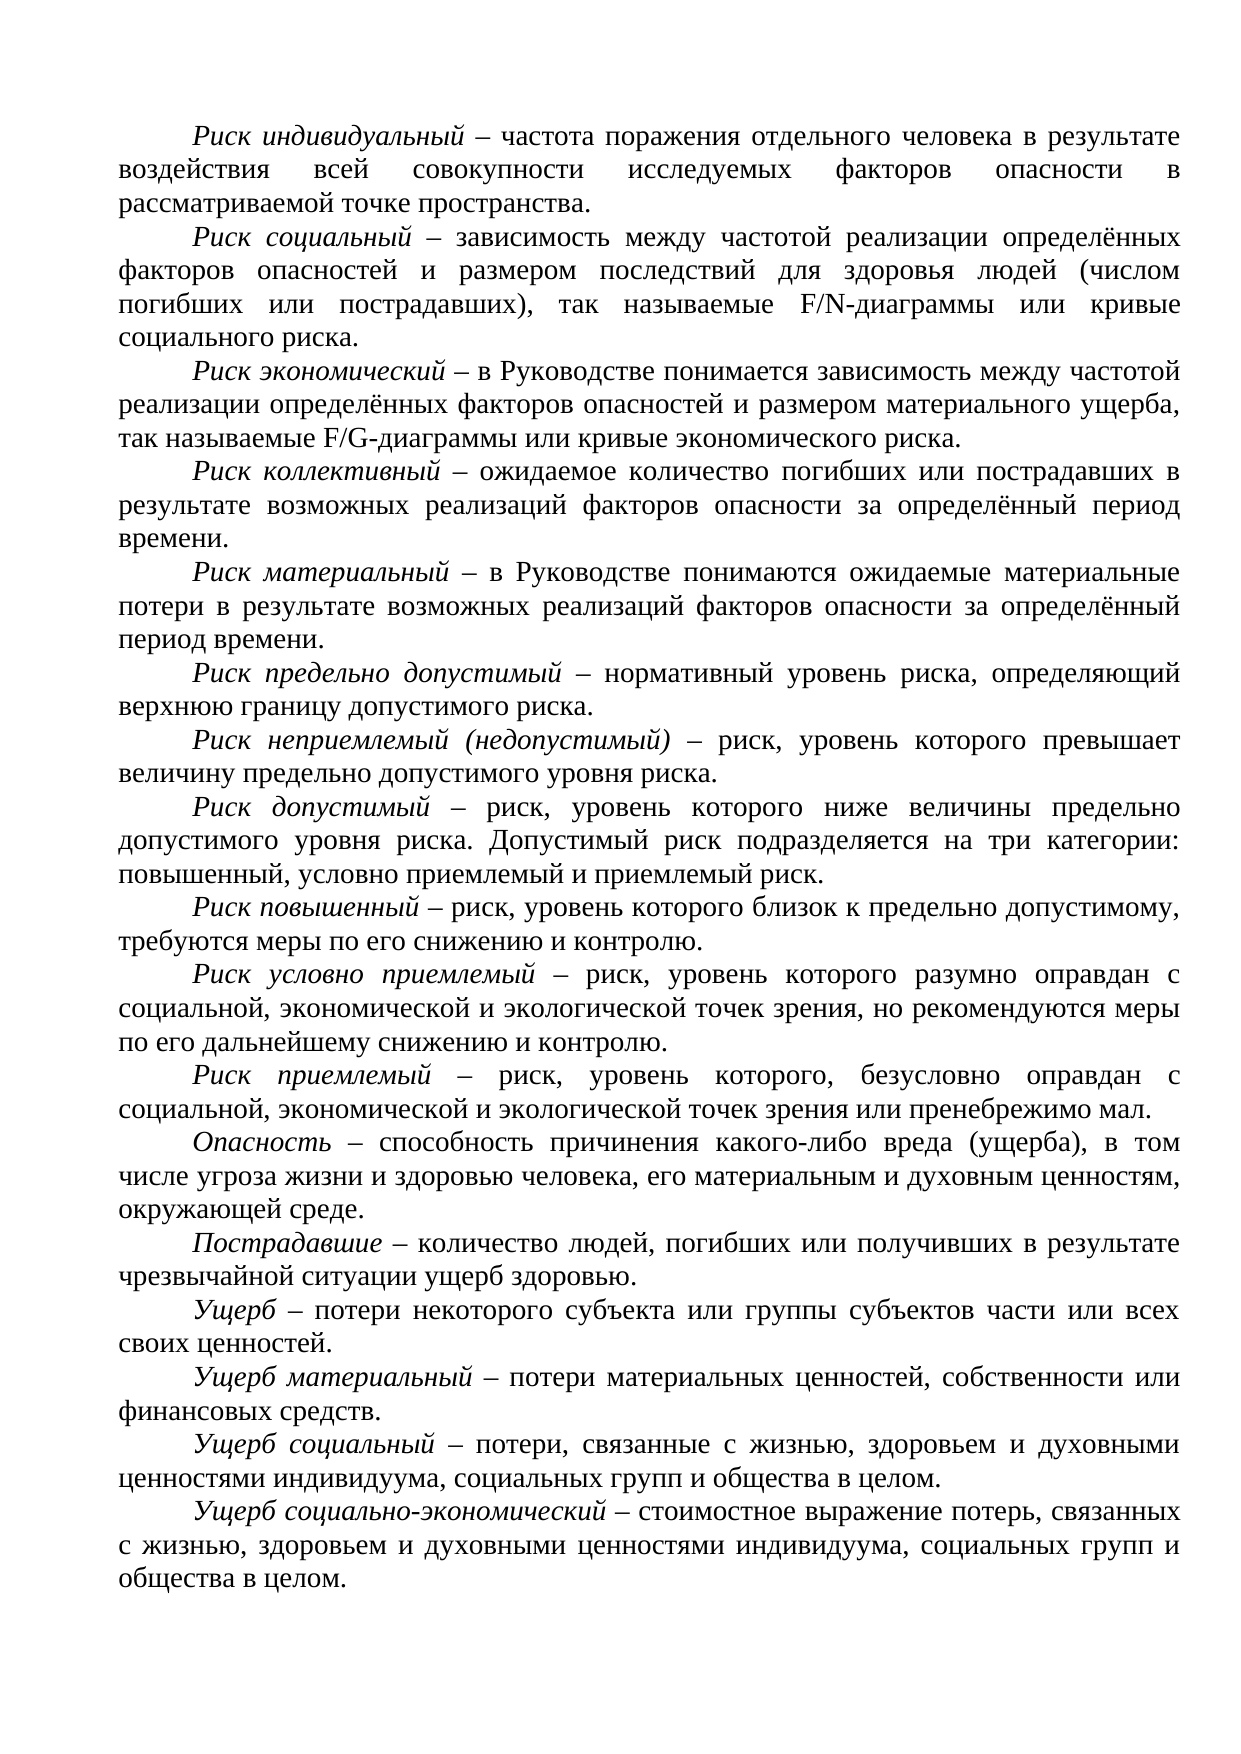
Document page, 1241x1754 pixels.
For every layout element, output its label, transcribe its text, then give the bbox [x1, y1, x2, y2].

text Риск индивидуальный – частота поражения отдельного человека в результате воздействия всей совокупности исследуемых факторов опасности в рассматриваемой точке пространства. [118, 118, 1181, 219]
text Опасность – способность причинения какого-либо вреда (ущерба), в том числе угроза жизни и здоровью человека, его материальным и духовным ценностям, окружающей среде. [118, 1124, 1181, 1225]
text Ущерб – потери некоторого субъекта или группы субъектов части или всех своих ценностей. [118, 1292, 1181, 1359]
text Ущерб социально-экономический – стоимостное выражение потерь, связанных с жизнью, здоровьем и духовными ценностями индивидуума, социальных групп и общества в целом. [118, 1493, 1181, 1594]
text Риск приемлемый – риск, уровень которого, безусловно оправдан с социальной, экономической и экологической точек зрения или пренебрежимо мал. [118, 1057, 1181, 1124]
text Риск экономический – в Руководстве понимается зависимость между частотой реализации определённых факторов опасностей и размером материального ущерба, так называемые F/G-диаграммы или кривые экономического риска. [118, 353, 1181, 453]
text Пострадавшие – количество людей, погибших или получивших в результате чрезвычайной ситуации ущерб здоровью. [118, 1225, 1181, 1292]
text Риск допустимый – риск, уровень которого ниже величины предельно допустимого уровня риска. Допустимый риск подразделяется на три категории: повышенный, условно приемлемый и приемлемый риск. [118, 789, 1181, 889]
text Риск материальный – в Руководстве понимаются ожидаемые материальные потери в результате возможных реализаций факторов опасности за определённый период времени. [118, 554, 1181, 655]
text Ущерб материальный – потери материальных ценностей, собственности или финансовых средств. [118, 1359, 1181, 1426]
text Риск социальный – зависимость между частотой реализации определённых факторов опасностей и размером последствий для здоровья людей (числом погибших или пострадавших), так называемые F/N-диаграммы или кривые социального риска. [118, 219, 1181, 353]
text Риск неприемлемый (недопустимый) – риск, уровень которого превышает величину предельно допустимого уровня риска. [118, 722, 1181, 789]
text Риск условно приемлемый – риск, уровень которого разумно оправдан с социальной, экономической и экологической точек зрения, но рекомендуются меры по его дальнейшему снижению и контролю. [118, 957, 1181, 1057]
text Риск коллективный – ожидаемое количество погибших или пострадавших в результате возможных реализаций факторов опасности за определённый период времени. [118, 453, 1181, 554]
text Ущерб социальный – потери, связанные с жизнью, здоровьем и духовными ценностями индивидуума, социальных групп и общества в целом. [118, 1426, 1181, 1493]
text Риск повышенный – риск, уровень которого близок к предельно допустимому, требуются меры по его снижению и контролю. [118, 889, 1181, 957]
text Риск предельно допустимый – нормативный уровень риска, определяющий верхнюю границу допустимого риска. [118, 655, 1181, 722]
